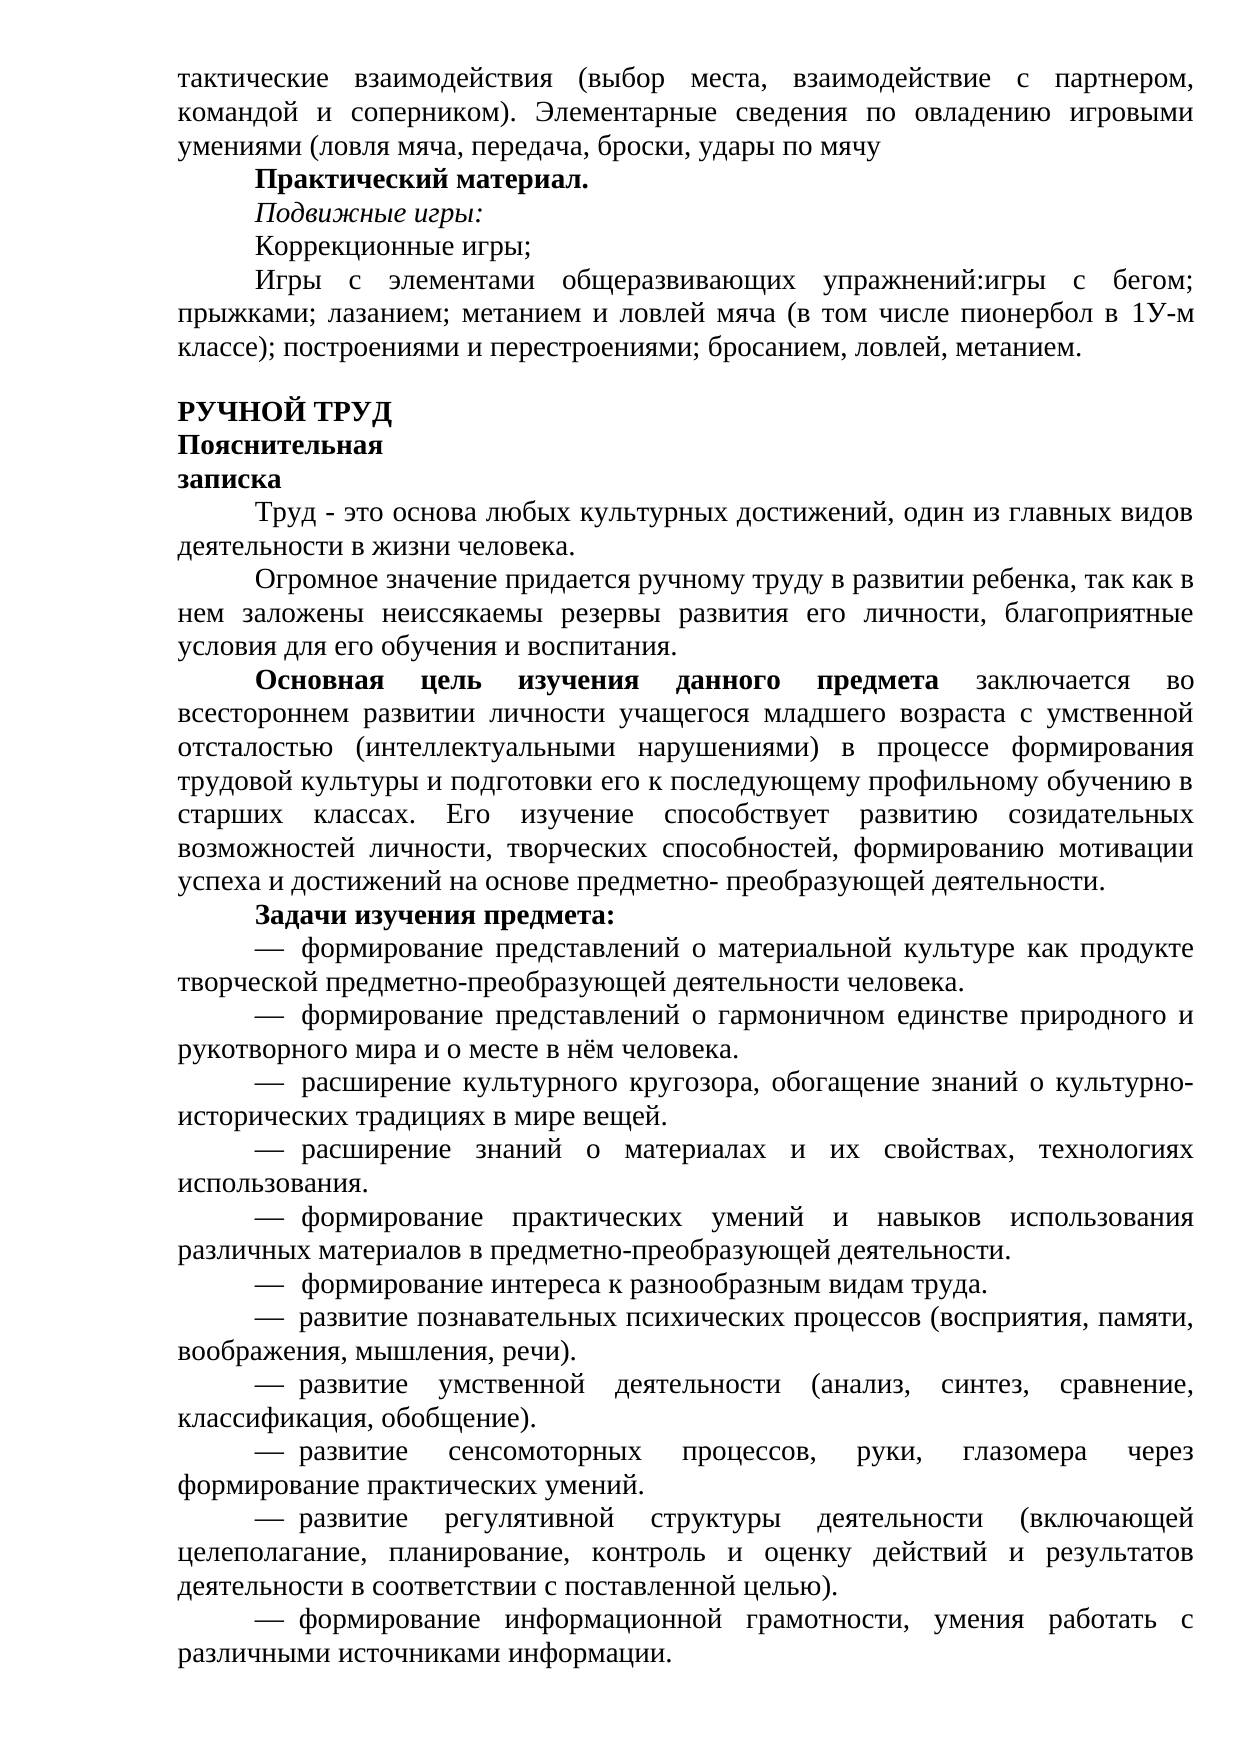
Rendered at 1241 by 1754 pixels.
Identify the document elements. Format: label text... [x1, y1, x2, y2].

text РУЧНОЙ ТРУД Пояснительная записка [177, 394, 494, 495]
list расширение знаний о материалах и их свойствах, технологиях использования. [177, 1132, 1194, 1199]
list формирование практических умений и навыков использования различных материалов в предметно-преобразующей деятельности. [177, 1199, 1194, 1266]
text Игры с элементами общеразвивающих упражнений:игры с бегом; прыжками; лазанием; метанием и ловлей мяча (в том числе пионербол в 1У-м классе); построениями и перестроениями; бросанием, ловлей, метанием. [177, 262, 1194, 363]
text Коррекционные игры; [177, 229, 1194, 262]
list развитие умственной деятельности (анализ, синтез, сравнение, классификация, обобщение). [177, 1367, 1194, 1434]
list формирование интереса к разнообразным видам труда. [177, 1266, 1194, 1300]
list развитие познавательных психических процессов (восприятия, памяти, воображения, мышления, речи). [177, 1300, 1194, 1367]
list развитие регулятивной структуры деятельности (включающей целеполагание, планирование, контроль и оценку действий и результатов деятельности в соответствии с поставленной целью). [177, 1501, 1194, 1602]
list расширение культурного кругозора, обогащение знаний о культурно- исторических традициях в мире вещей. [177, 1065, 1194, 1132]
text Основная цель изучения данного предмета заключается во всестороннем развитии личности учащегося младшего возраста с умственной отсталостью (интеллектуальными нарушениями) в процессе формирования трудовой культуры и подготовки его к последующему профильному обучению в старших классах. Его изучение способствует развитию созидательных возможностей личности, творческих способностей, формированию мотивации успеха и достижений на основе предметно- преобразующей деятельности. [177, 662, 1194, 897]
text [177, 61, 1194, 162]
list формирование представлений о гармоничном единстве природного и рукотворного мира и о месте в нём человека. [177, 998, 1194, 1065]
text Практический материал. [177, 162, 1194, 195]
list развитие сенсомоторных процессов, руки, глазомера через формирование практических умений. [177, 1434, 1194, 1501]
list формирование информационной грамотности, умения работать с различными источниками информации. [177, 1602, 1194, 1669]
text Огромное значение придается ручному труду в развитии ребенка, так как в нем заложены неиссякаемы резервы развития его личности, благоприятные условия для его обучения и воспитания. [177, 562, 1194, 662]
text Труд - это основа любых культурных достижений, один из главных видов деятельности в жизни человека. [177, 495, 1194, 562]
text Задачи изучения предмета: [177, 897, 1194, 931]
list формирование представлений о материальной культуре как продукте творческой предметно-преобразующей деятельности человека. [177, 931, 1194, 998]
text Подвижные игры: [177, 195, 1194, 229]
